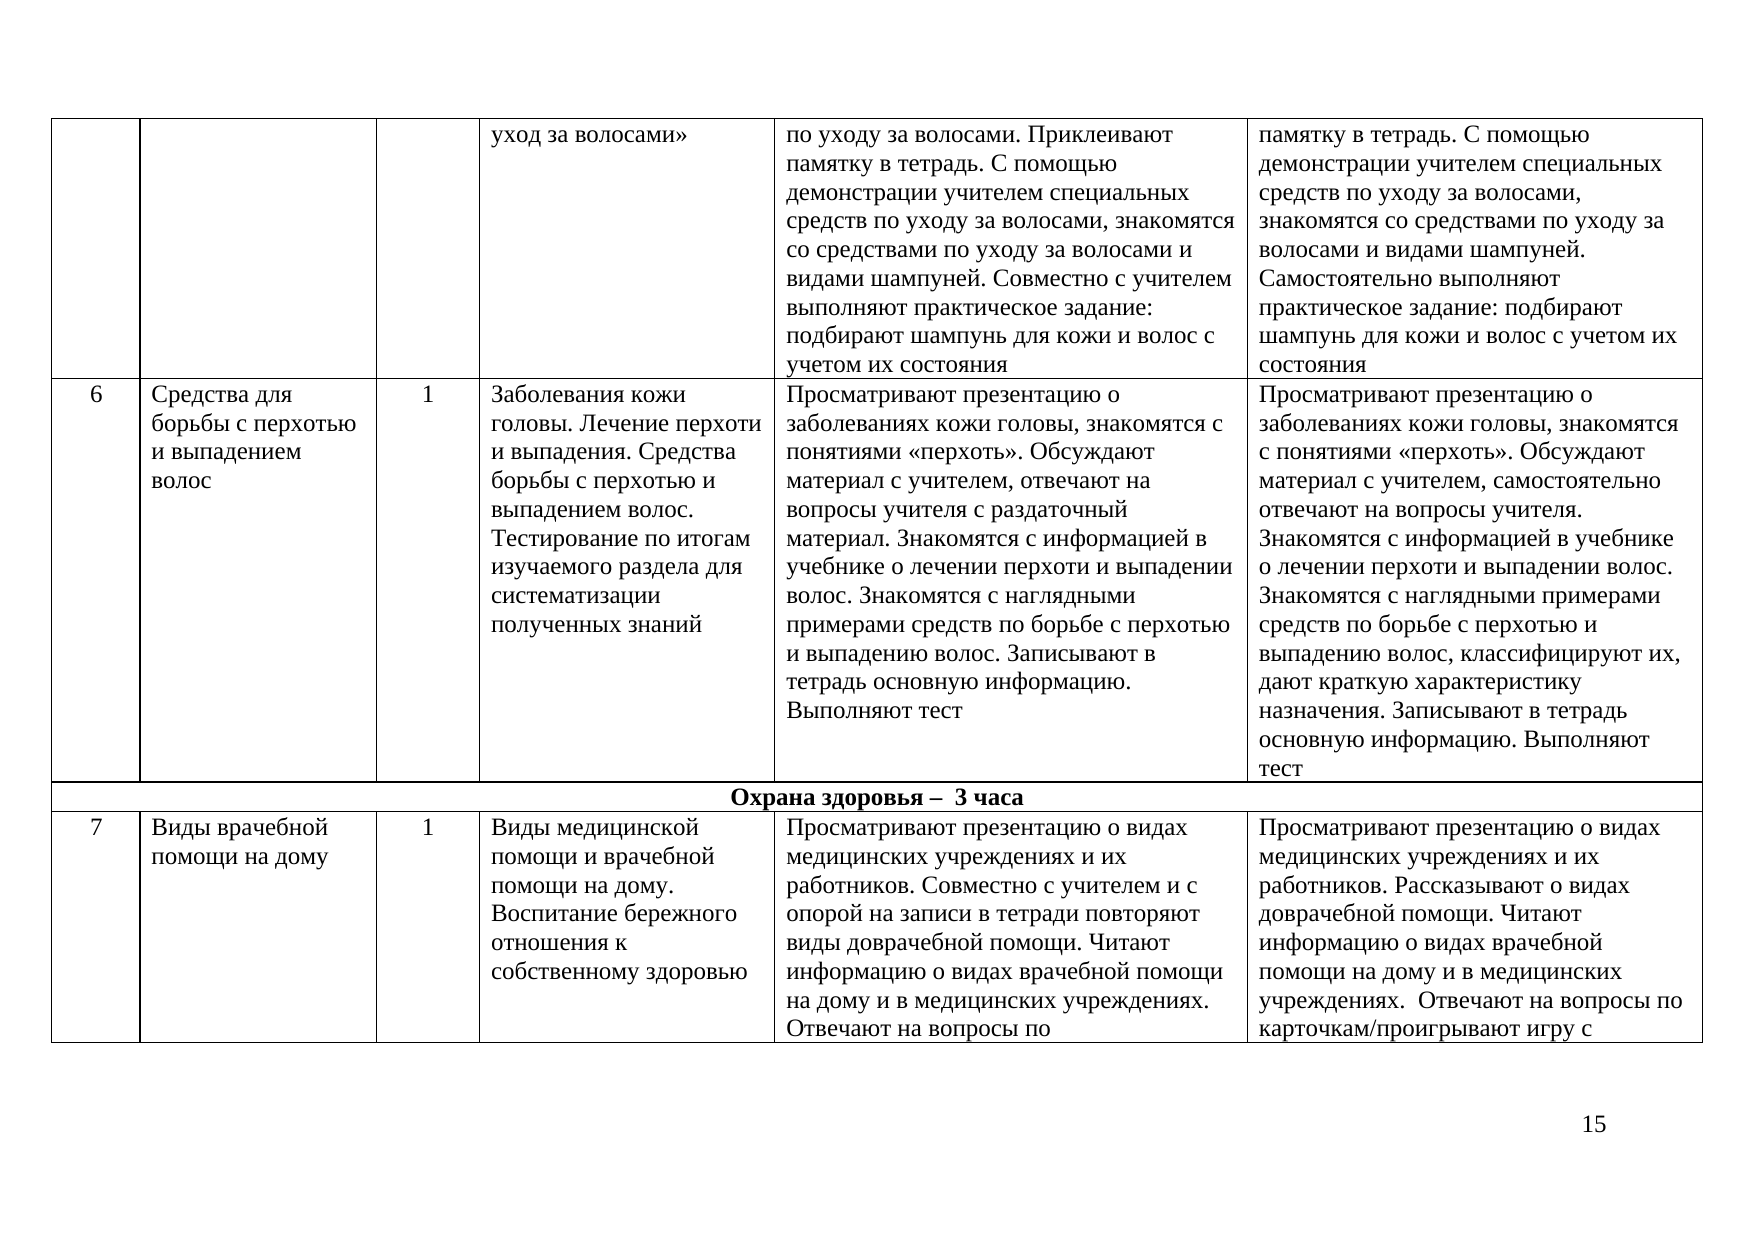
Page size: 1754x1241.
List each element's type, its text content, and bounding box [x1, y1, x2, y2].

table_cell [775, 119, 1247, 378]
table_cell 7 [52, 812, 139, 1042]
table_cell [480, 812, 774, 1042]
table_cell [141, 812, 376, 1042]
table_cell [1248, 812, 1702, 1042]
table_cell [141, 119, 376, 378]
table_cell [775, 812, 1247, 1042]
table_cell Охрана здоровья – 3 часа [52, 783, 1702, 811]
table_cell Просматривают презентацию о заболеваниях кожи головы, знакомятся с понятиями «перхоть». Обсуждают материал с учителем, самостоятельно отвечают на вопросы учителя. Знакомятся с информацией в учебнике о лечении перхоти и выпадении волос. Знакомятся с наглядными примерами средств по борьбе с перхотью и выпадению волос, классифицируют их, дают краткую характеристику назначения. Записывают в тетрадь основную информацию. Выполняют тест [1248, 379, 1702, 781]
table_cell 1 [377, 379, 479, 781]
table_cell Средства для борьбы с перхотью и выпадением волос [141, 379, 376, 781]
table_cell Просматривают презентацию о заболеваниях кожи головы, знакомятся с понятиями «перхоть». Обсуждают материал с учителем, отвечают на вопросы учителя с раздаточный материал. Знакомятся с информацией в учебнике о лечении перхоти и выпадении волос. Знакомятся с наглядными примерами средств по борьбе с перхотью и выпадению волос. Записывают в тетрадь основную информацию. Выполняют тест [775, 379, 1247, 781]
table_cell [480, 119, 774, 378]
table_cell Заболевания кожи головы. Лечение перхоти и выпадения. Средства борьбы с перхотью и выпадением волос. Тестирование по итогам изучаемого раздела для систематизации полученных знаний [480, 379, 774, 781]
table_cell 5 [52, 119, 139, 378]
table_cell 6 [52, 379, 139, 781]
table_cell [1248, 119, 1702, 378]
table_cell 1 [377, 119, 479, 378]
table_cell 1 [377, 812, 479, 1042]
